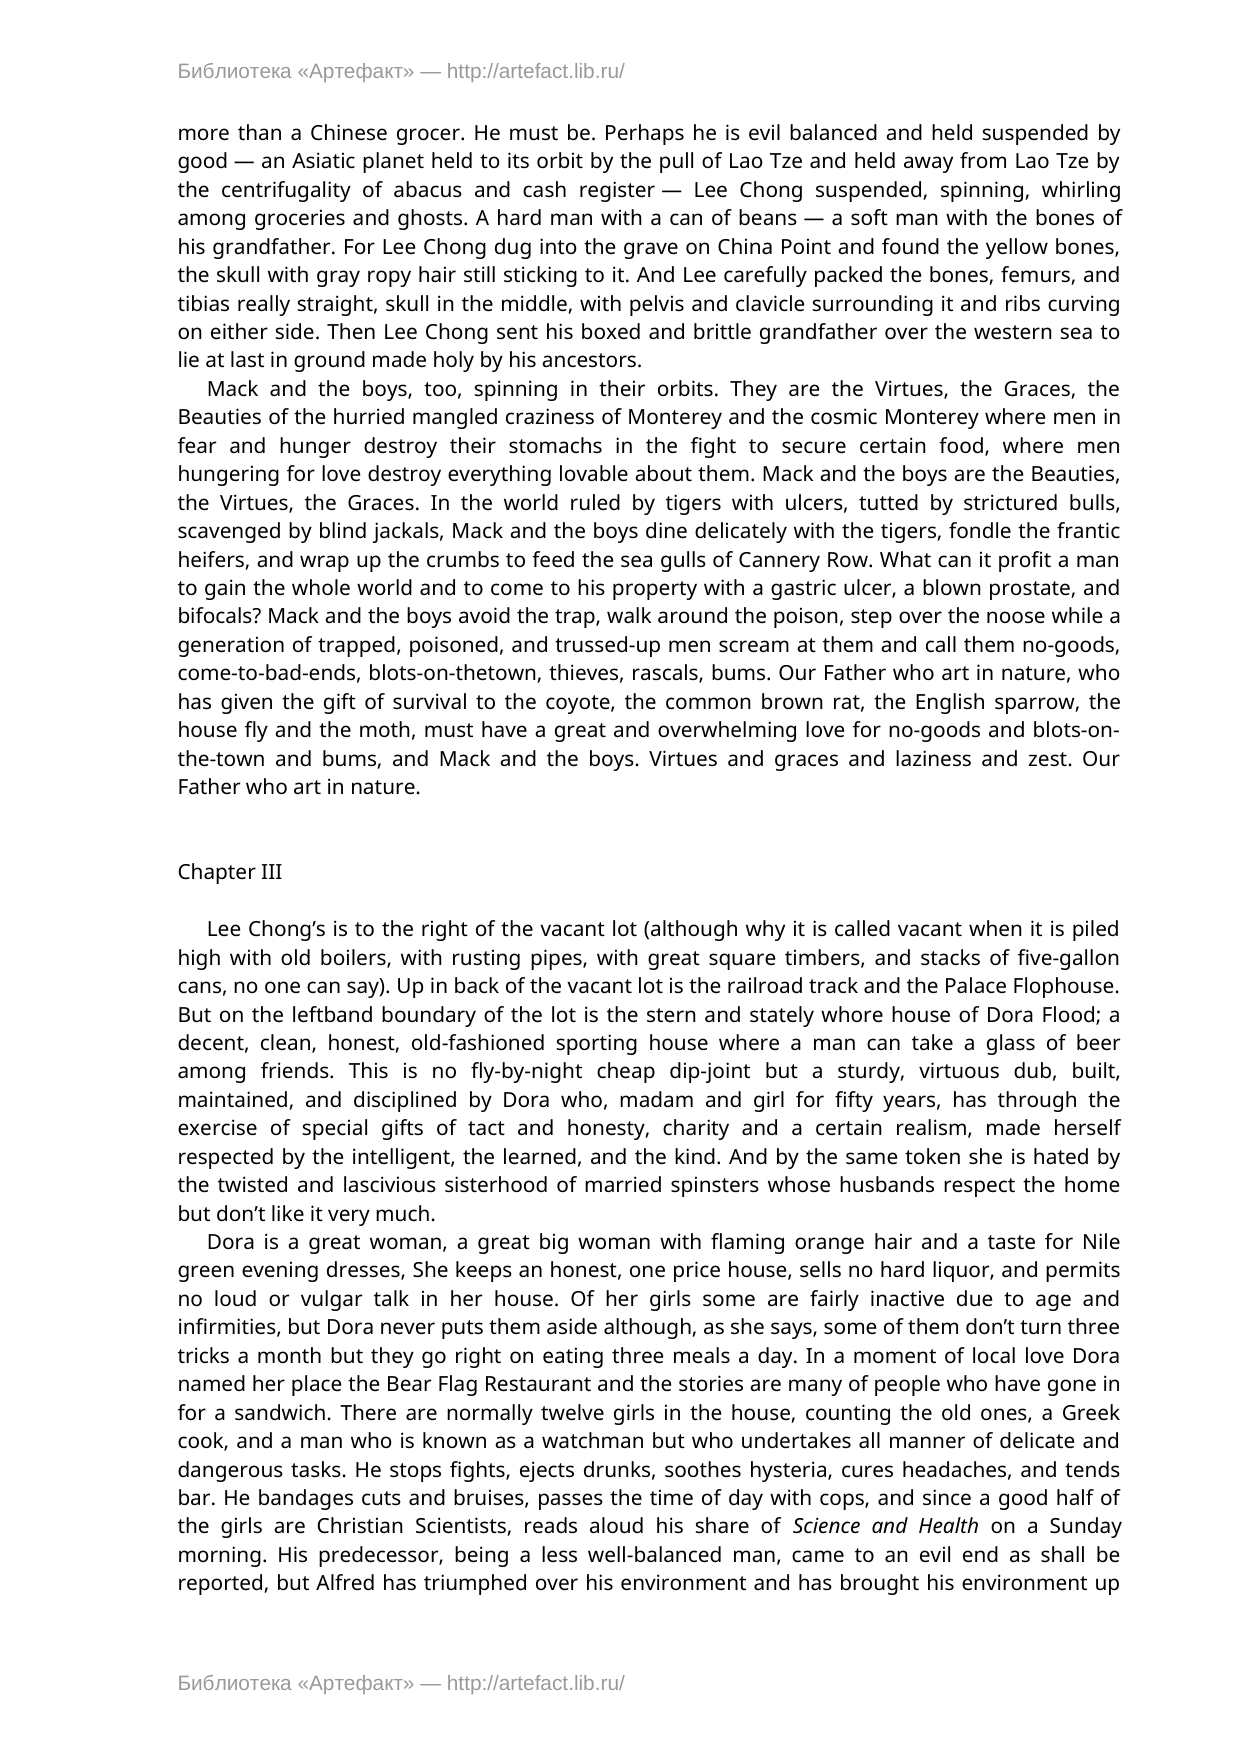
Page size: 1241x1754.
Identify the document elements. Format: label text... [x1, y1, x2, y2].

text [177, 118, 1122, 374]
subtitle Chapter III [177, 857, 1122, 886]
text Mack and the boys, too, spinning in their orbits. They are the Virtues, the Graces, the Beauties of the hurried mangled craziness of Monterey and the cosmic Monterey where men in fear and hunger destroy their stomachs in the fight to secure certain food, where men hungering for love destroy everything lovable about them. Mack and the boys are the Beauties, the Virtues, the Graces. In the world ruled by tigers with ulcers, tutted by strictured bulls, scavenged by blind jackals, Mack and the boys dine delicately with the tigers, fondle the frantic heifers, and wrap up the crumbs to feed the sea gulls of Cannery Row. What can it profit a man to gain the whole world and to come to his property with a gastric ulcer, a blown prostate, and bifocals? Mack and the boys avoid the trap, walk around the poison, step over the noose while a generation of trapped, poisoned, and trussed-up men scream at them and call them no-goods, come-to-bad-ends, blots-on-thetown, thieves, rascals, bums. Our Father who art in nature, who has given the gift of survival to the coyote, the common brown rat, the English sparrow, the house fly and the moth, must have a great and overwhelming love for no-goods and blots-on-the-town and bums, and Mack and the boys. Virtues and graces and laziness and zest. Our Father who art in nature. [177, 374, 1122, 801]
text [177, 1227, 1122, 1597]
text Lee Chong’s is to the right of the vacant lot (although why it is called vacant when it is piled high with old boilers, with rusting pipes, with great square timbers, and stacks of five-gallon cans, no one can say). Up in back of the vacant lot is the railroad track and the Palace Flophouse. But on the leftband boundary of the lot is the stern and stately whore house of Dora Flood; a decent, clean, honest, old-fashioned sporting house where a man can take a glass of beer among friends. This is no fly-by-night cheap dip-joint but a sturdy, virtuous dub, built, maintained, and disciplined by Dora who, madam and girl for fifty years, has through the exercise of special gifts of tact and honesty, charity and a certain realism, made herself respected by the intelligent, the learned, and the kind. And by the same token she is hated by the twisted and lascivious sisterhood of married spinsters whose husbands respect the home but don’t like it very much. [177, 914, 1122, 1227]
